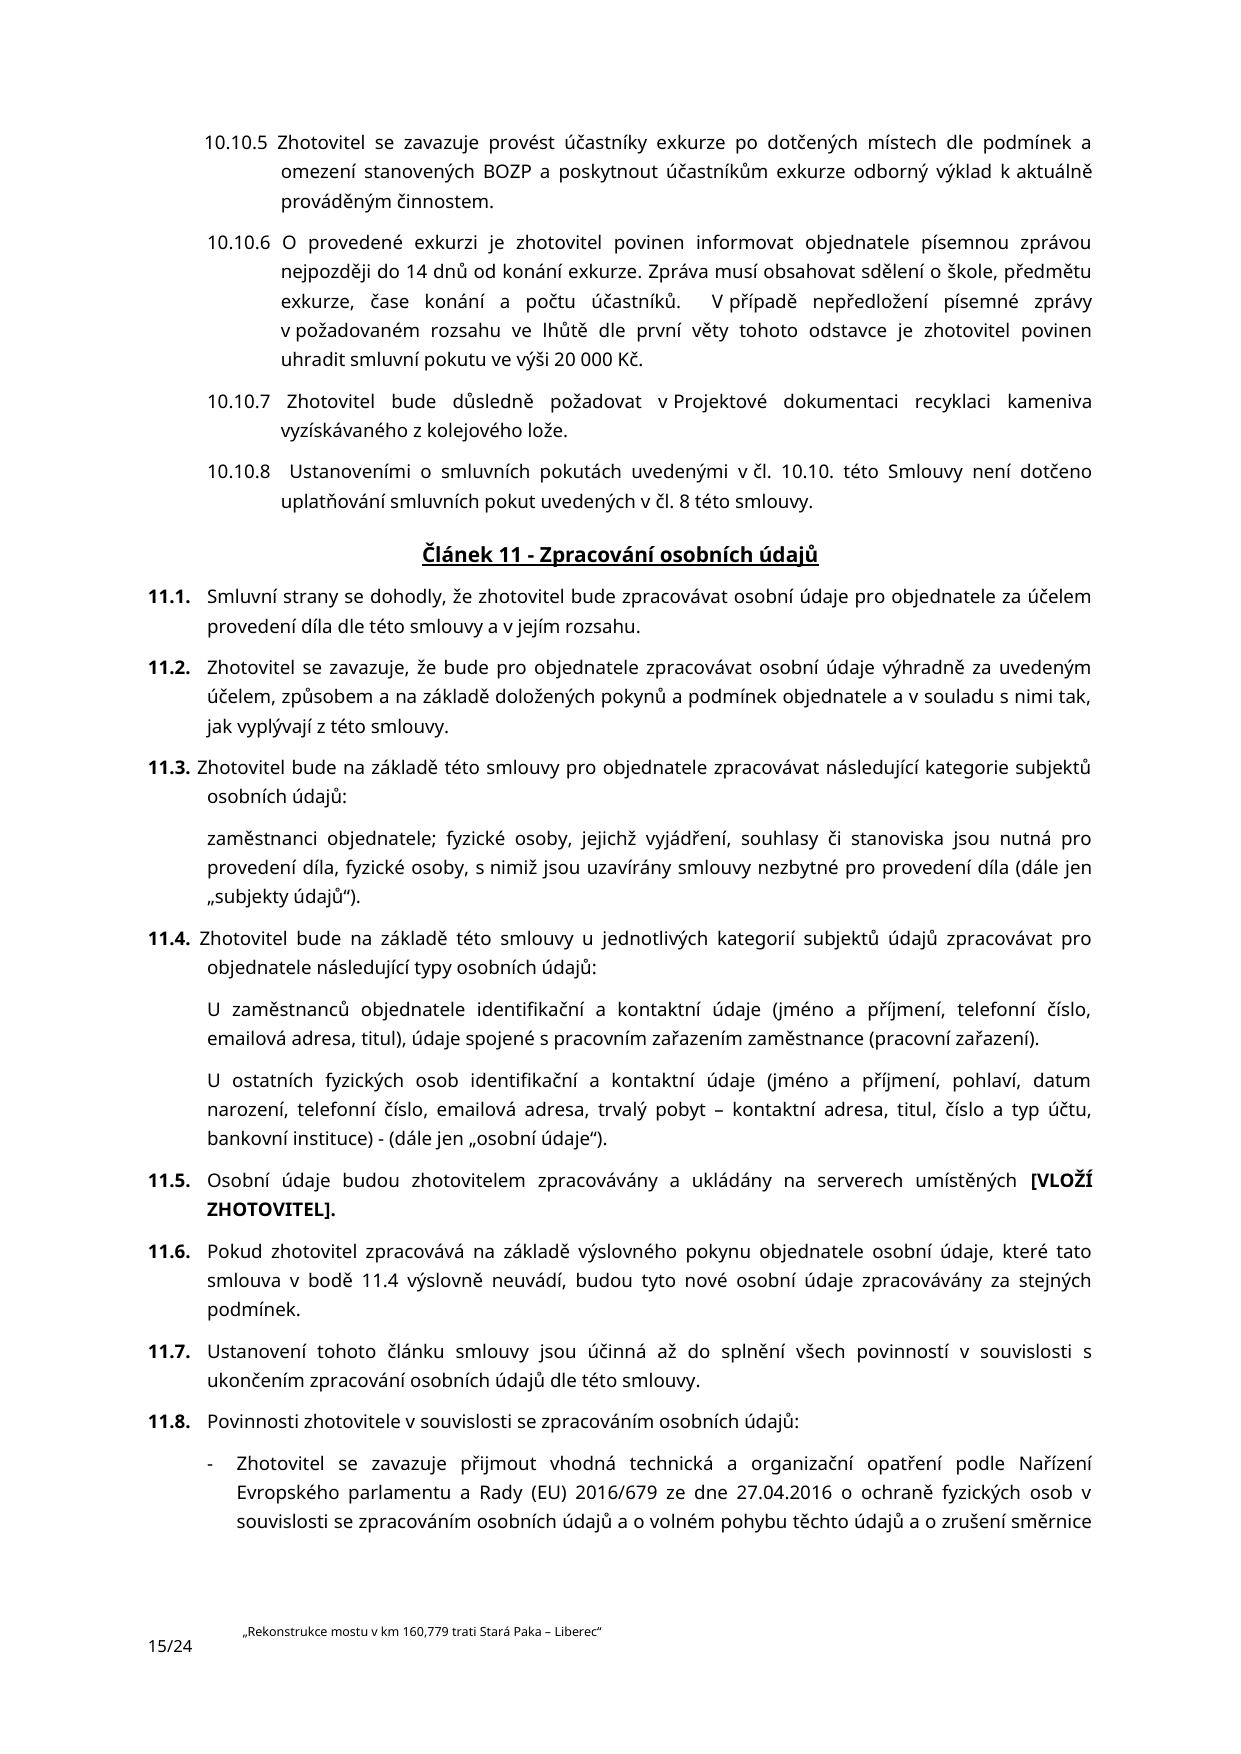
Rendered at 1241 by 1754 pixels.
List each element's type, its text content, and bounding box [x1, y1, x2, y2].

text 11.4. Zhotovitel bude na základě této smlouvy u jednotlivých kategorií subjektů údajů zpracovávat pro objednatele následující typy osobních údajů: [148, 922, 1092, 981]
text 10.10.7 Zhotovitel bude důsledně požadovat v Projektové dokumentaci recyklaci kameniva vyzískávaného z kolejového lože. [207, 385, 1092, 443]
text 11.5. Osobní údaje budou zhotovitelem zpracovávány a ukládány na serverech umístěných [VLOŽÍ ZHOTOVITEL]. [148, 1164, 1092, 1222]
text 10.10.8 Ustanoveními o smluvních pokutách uvedenými v čl. 10.10. této Smlouvy není dotčeno uplatňování smluvních pokut uvedených v čl. 8 této smlouvy. [207, 456, 1092, 514]
text zaměstnanci objednatele; fyzické osoby, jejichž vyjádření, souhlasy či stanoviska jsou nutná pro provedení díla, fyzické osoby, s nimiž jsou uzavírány smlouvy nezbytné pro provedení díla (dále jen „subjekty údajů“). [207, 822, 1092, 910]
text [207, 1447, 1092, 1535]
text 11.7. Ustanovení tohoto článku smlouvy jsou účinná až do splnění všech povinností v souvislosti s ukončením zpracování osobních údajů dle této smlouvy. [148, 1335, 1092, 1393]
text 11.6. Pokud zhotovitel zpracovává na základě výslovného pokynu objednatele osobní údaje, které tato smlouva v bodě 11.4 výslovně neuvádí, budou tyto nové osobní údaje zpracovávány za stejných podmínek. [148, 1235, 1092, 1322]
text 11.1. Smluvní strany se dohodly, že zhotovitel bude zpracovávat osobní údaje pro objednatele za účelem provedení díla dle této smlouvy a v jejím rozsahu. [148, 581, 1092, 639]
text U ostatních fyzických osob identifikační a kontaktní údaje (jméno a příjmení, pohlaví, datum narození, telefonní číslo, emailová adresa, trvalý pobyt – kontaktní adresa, titul, číslo a typ účtu, bankovní instituce) - (dále jen „osobní údaje“). [207, 1064, 1092, 1151]
text 10.10.5 Zhotovitel se zavazuje provést účastníky exkurze po dotčených místech dle podmínek a omezení stanovených BOZP a poskytnout účastníkům exkurze odborný výklad k aktuálně prováděným činnostem. [204, 126, 1092, 214]
text U zaměstnanců objednatele identifikační a kontaktní údaje (jméno a příjmení, telefonní číslo, emailová adresa, titul), údaje spojené s pracovním zařazením zaměstnance (pracovní zařazení). [207, 993, 1092, 1051]
subtitle Článek 11 - Zpracování osobních údajů [148, 539, 1092, 568]
text 11.3. Zhotovitel bude na základě této smlouvy pro objednatele zpracovávat následující kategorie subjektů osobních údajů: [148, 751, 1092, 810]
text 10.10.6 O provedené exkurzi je zhotovitel povinen informovat objednatele písemnou zprávou nejpozději do 14 dnů od konání exkurze. Zpráva musí obsahovat sdělení o škole, předmětu exkurze, čase konání a počtu účastníků. V případě nepředložení písemné zprávy v požadovaném rozsahu ve lhůtě dle první věty tohoto odstavce je zhotovitel povinen uhradit smluvní pokutu ve výši 20 000 Kč. [207, 226, 1092, 372]
text 11.8. Povinnosti zhotovitele v souvislosti se zpracováním osobních údajů: [148, 1406, 1092, 1435]
text 11.2. Zhotovitel se zavazuje, že bude pro objednatele zpracovávat osobní údaje výhradně za uvedeným účelem, způsobem a na základě doložených pokynů a podmínek objednatele a v souladu s nimi tak, jak vyplývají z této smlouvy. [148, 651, 1092, 739]
